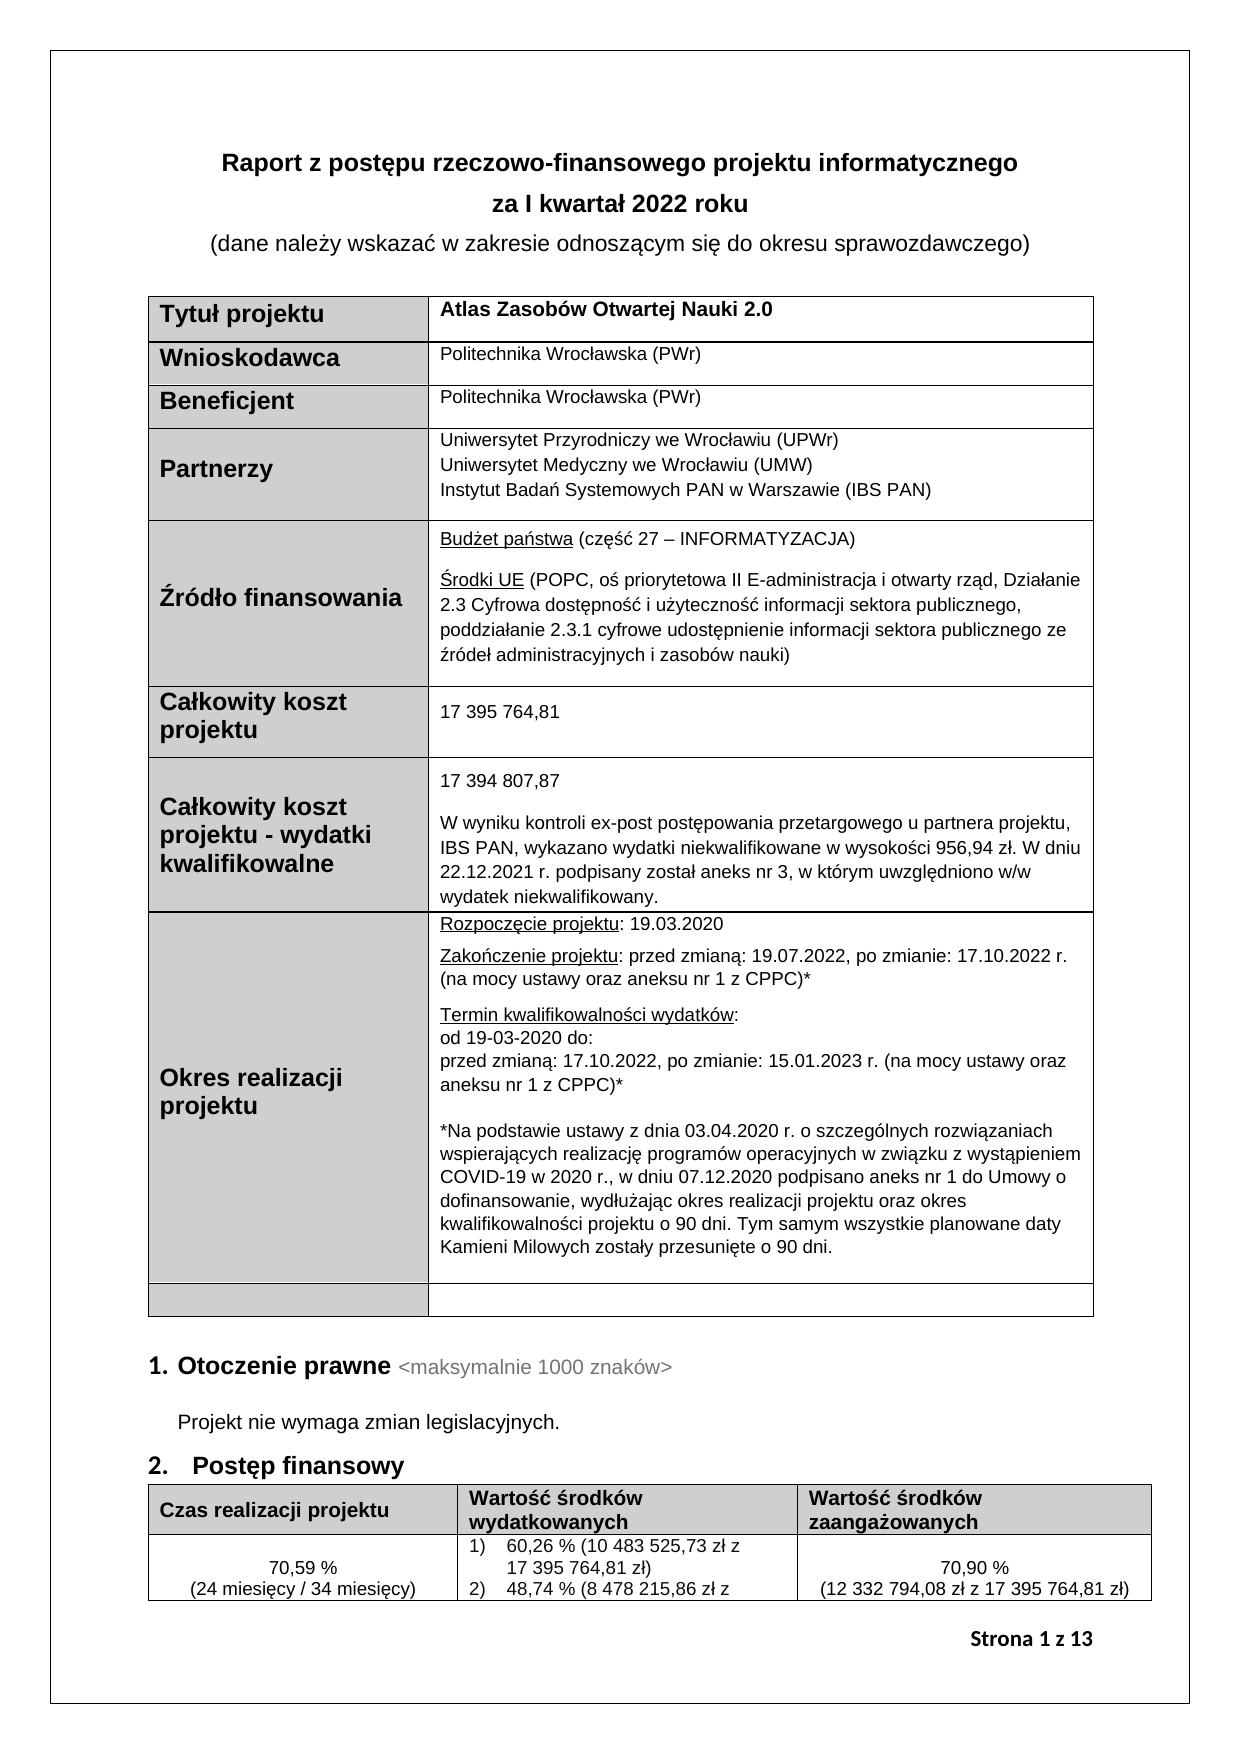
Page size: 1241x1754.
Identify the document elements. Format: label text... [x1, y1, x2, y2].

subtitle Otoczenie prawne <maksymalnie 1000 znaków> [148, 1348, 1063, 1381]
table_cell Partnerzy [149, 429, 428, 520]
table_cell Budżet państwa (część 27 – INFORMATYZACJA) Środki UE (POPC, oś priorytetowa II E-administracja i otwarty rząd, Działanie 2.3 Cyfrowa dostępność i użyteczność informacji sektora publicznego, poddziałanie 2.3.1 cyfrowe udostępnienie informacji sektora publicznego ze źródeł administracyjnych i zasobów nauki) [429, 521, 1093, 686]
table_cell 70,59 % (24 miesięcy / 34 miesięcy) [149, 1535, 457, 1600]
table_cell Politechnika Wrocławska (PWr) [429, 386, 1093, 428]
table_cell Wnioskodawca [149, 343, 428, 384]
table_cell Rozpoczęcie projektu: 19.03.2020 Zakończenie projektu: przed zmianą: 19.07.2022, po zmianie: 17.10.2022 r. (na mocy ustawy oraz aneksu nr 1 z CPPC)* Termin kwalifikowalności wydatków: od 19-03-2020 do: przed zmianą: 17.10.2022, po zmianie: 15.01.2023 r. (na mocy ustawy oraz aneksu nr 1 z CPPC)* *Na podstawie ustawy z dnia 03.04.2020 r. o szczególnych rozwiązaniach wspierających realizację programów operacyjnych w związku z wystąpieniem COVID-19 w 2020 r., w dniu 07.12.2020 podpisano aneks nr 1 do Umowy o dofinansowanie, wydłużając okres realizacji projektu oraz okres kwalifikowalności projektu o 90 dni. Tym samym wszystkie planowane daty Kamieni Milowych zostały przesunięte o 90 dni. [429, 913, 1093, 1282]
table_cell 17 394 807,87 W wyniku kontroli ex-post postępowania przetargowego u partnera projektu, IBS PAN, wykazano wydatki niekwalifikowane w wysokości 956,94 zł. W dniu 22.12.2021 r. podpisany został aneks nr 3, w którym uwzględniono w/w wydatek niekwalifikowany. [429, 758, 1093, 911]
table_cell [429, 1284, 1093, 1316]
subtitle Postęp finansowy [148, 1448, 1093, 1481]
table_cell Beneficjent [149, 386, 428, 428]
table_header Czas realizacji projektu [149, 1485, 457, 1534]
table_cell Okres realizacji projektu [149, 913, 428, 1282]
subtitle Raport z postępu rzeczowo-finansowego projektu informatycznego [148, 147, 1093, 176]
table_header Tytuł projektu [149, 297, 428, 341]
table_cell Uniwersytet Przyrodniczy we Wrocławiu (UPWr) Uniwersytet Medyczny we Wrocławiu (UMW) Instytut Badań Systemowych PAN w Warszawie (IBS PAN) [429, 429, 1093, 520]
table_cell Źródło finansowania [149, 521, 428, 686]
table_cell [458, 1535, 797, 1600]
table_header Wartość środków zaangażowanych [798, 1485, 1151, 1534]
table_cell Politechnika Wrocławska (PWr) [429, 343, 1093, 384]
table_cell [798, 1535, 1151, 1600]
subtitle za I kwartał 2022 roku [148, 189, 1093, 217]
table_header Atlas Zasobów Otwartej Nauki 2.0 [429, 297, 1093, 341]
table_cell 17 395 764,81 [429, 687, 1093, 757]
table_cell [149, 1284, 428, 1316]
text Projekt nie wymaga zmian legislacyjnych. [177, 1410, 1093, 1434]
text (dane należy wskazać w zakresie odnoszącym się do okresu sprawozdawczego) [148, 230, 1093, 256]
table_cell Całkowity koszt projektu [149, 687, 428, 757]
table_cell Całkowity koszt projektu - wydatki kwalifikowalne [149, 758, 428, 911]
table_header Wartość środków wydatkowanych [458, 1485, 797, 1534]
